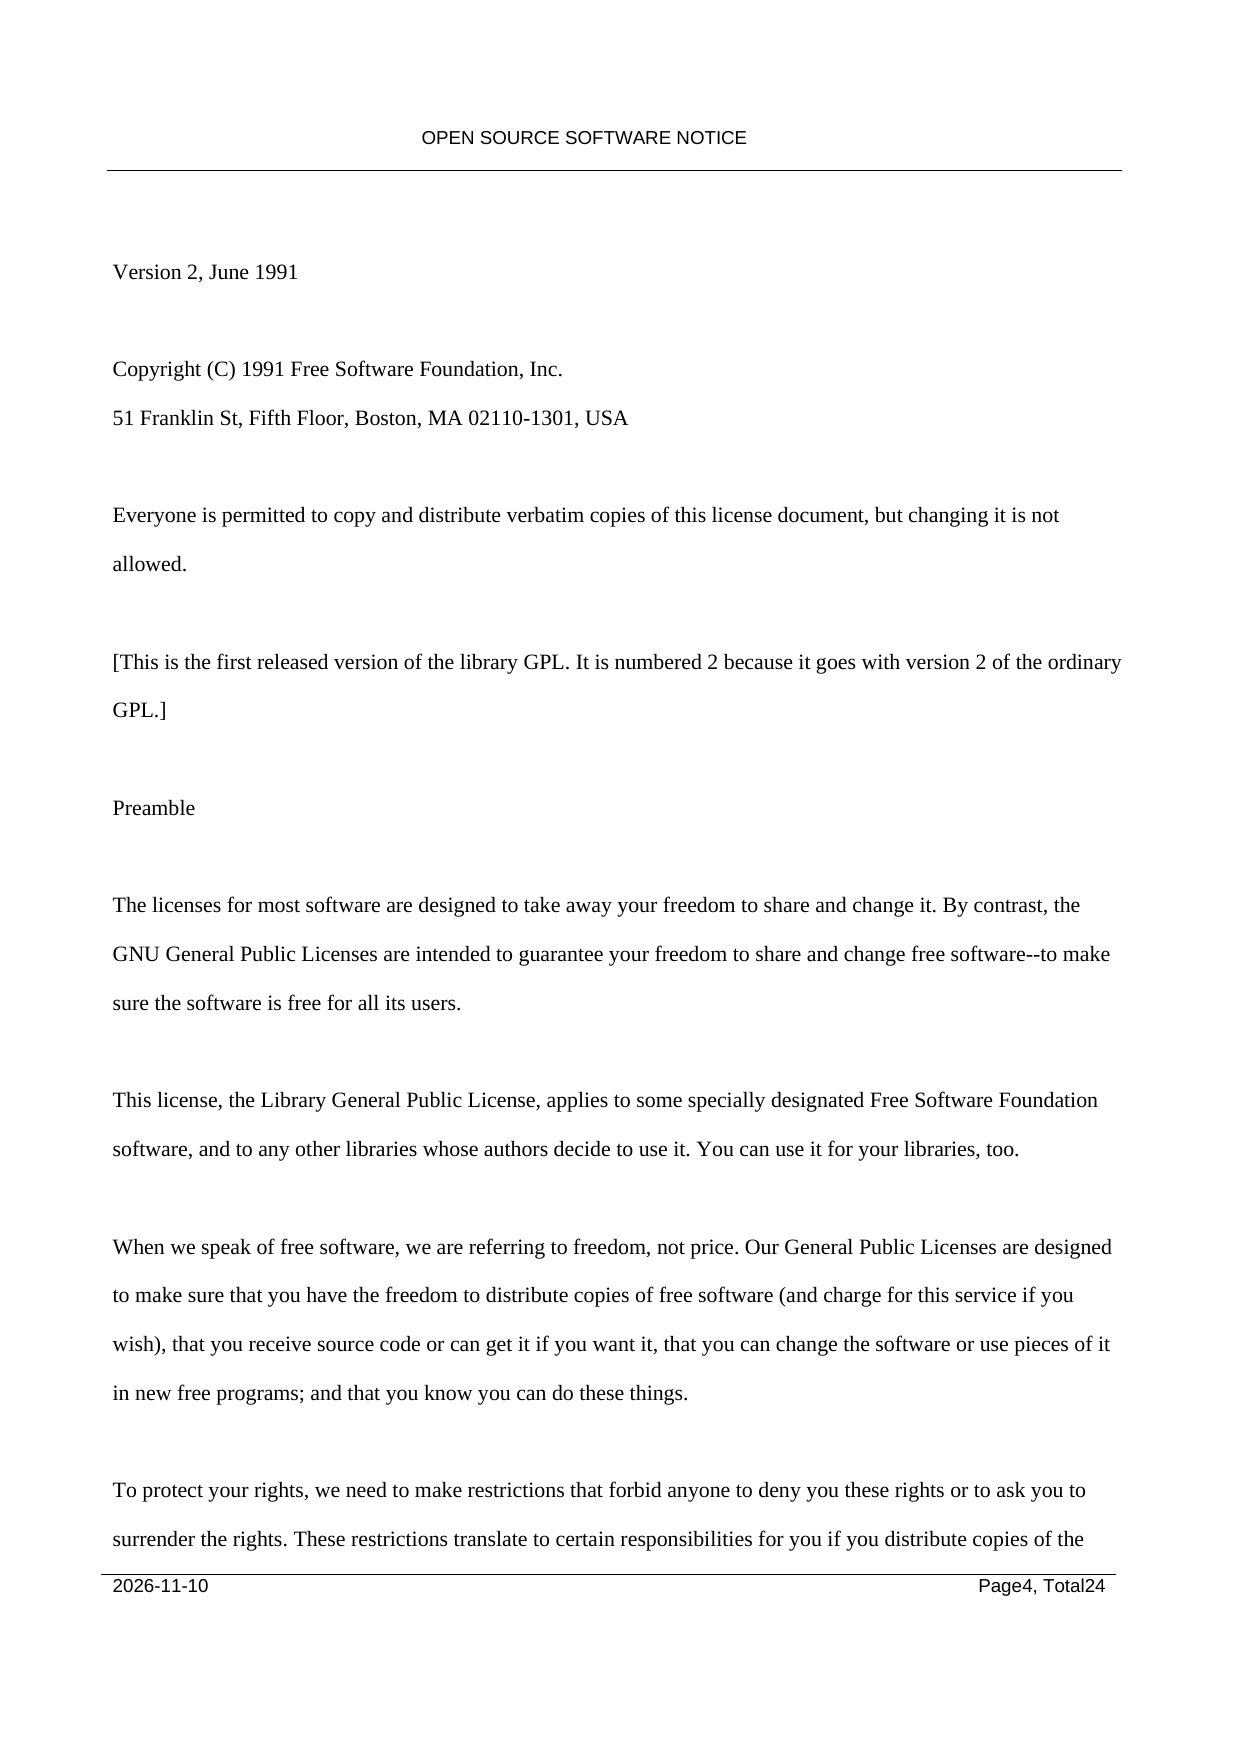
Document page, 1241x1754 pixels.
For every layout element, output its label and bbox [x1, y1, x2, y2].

text [112, 206, 1128, 1555]
